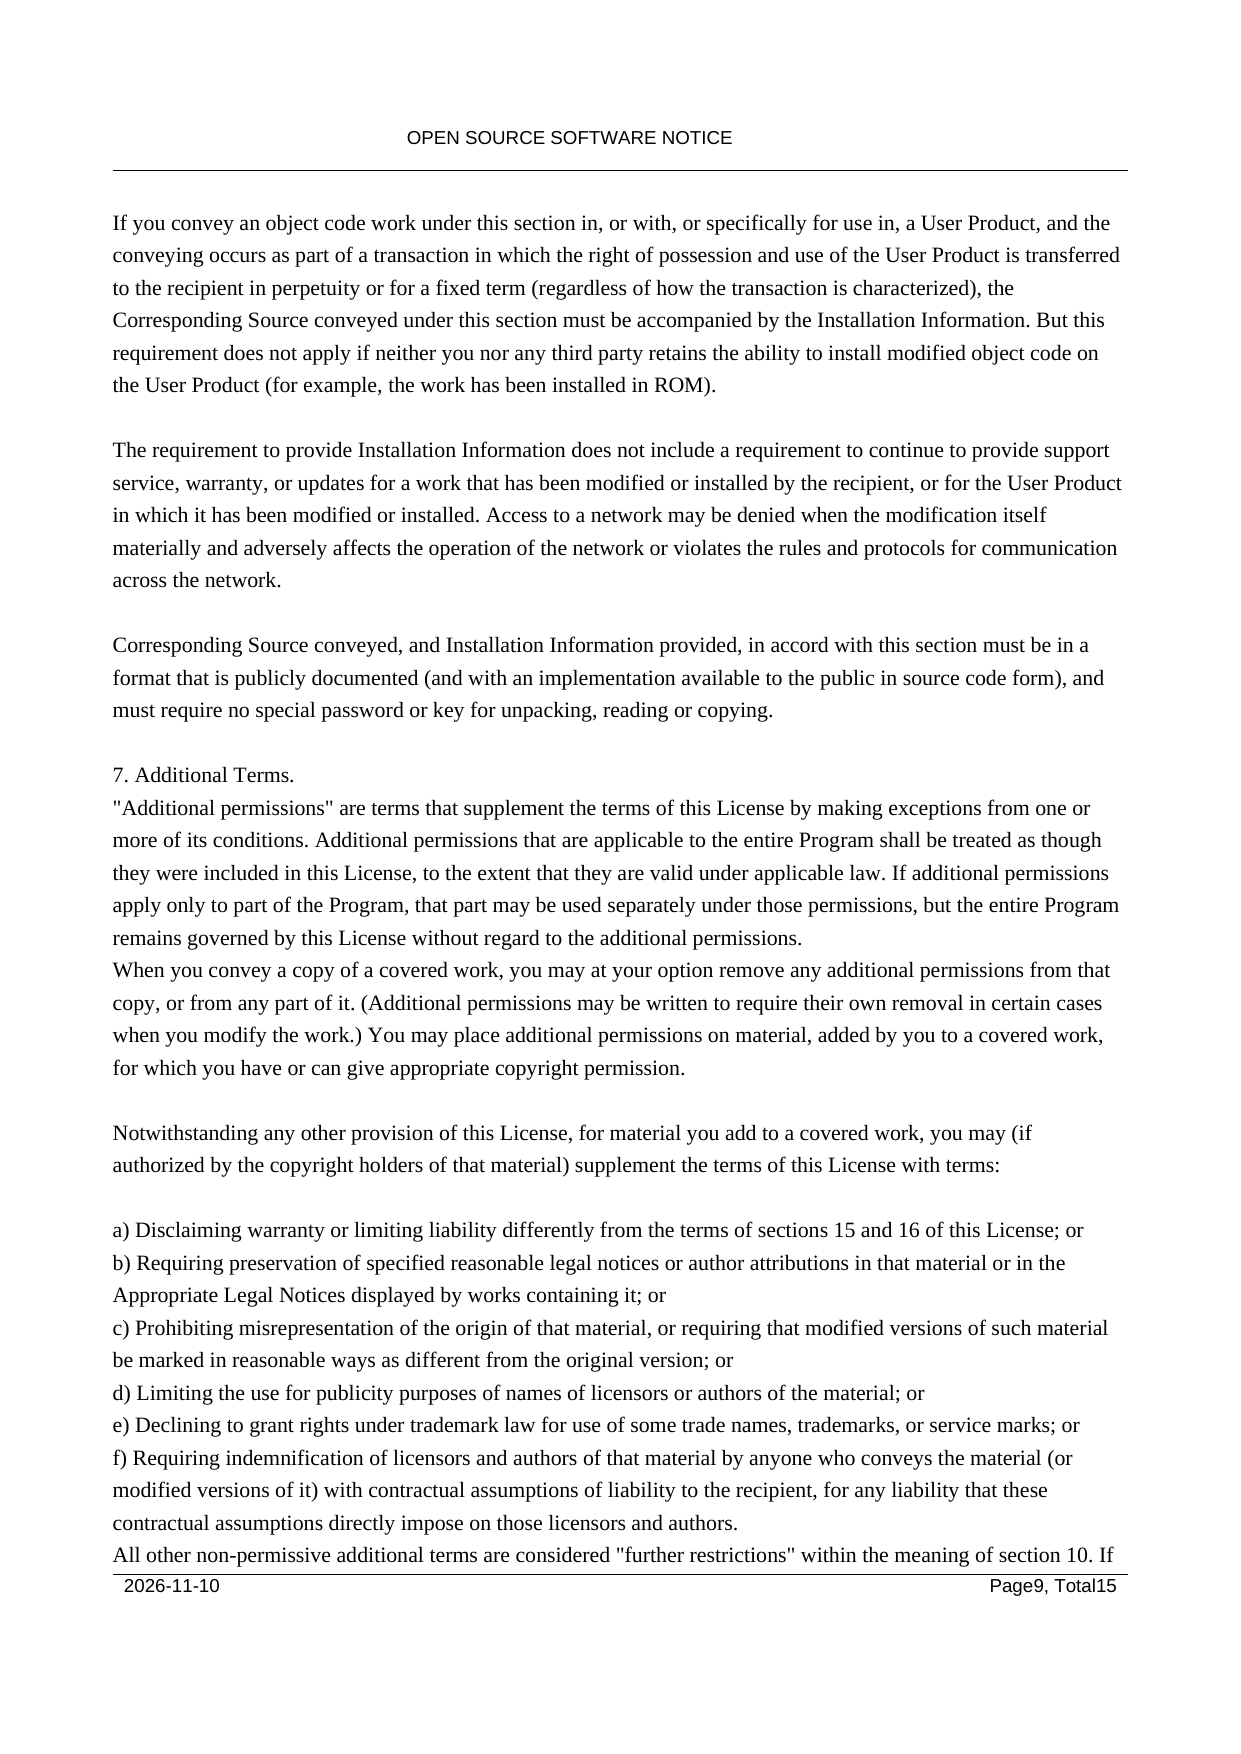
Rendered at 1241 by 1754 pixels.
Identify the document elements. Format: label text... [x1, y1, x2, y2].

text Notwithstanding any other provision of this License, for material you add to a covered work, you may (if authorized by the copyright holders of that material) supplement the terms of this License with terms: [112, 1116, 1128, 1181]
text Corresponding Source conveyed, and Installation Information provided, in accord with this section must be in a format that is publicly documented (and with an implementation available to the public in source code form), and must require no special password or key for unpacking, reading or copying. [112, 629, 1128, 726]
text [112, 1539, 1128, 1571]
text "Additional permissions" are terms that supplement the terms of this License by making exceptions from one or more of its conditions. Additional permissions that are applicable to the entire Program shall be treated as though they were included in this License, to the extent that they are valid under applicable law. If additional permissions apply only to part of the Program, that part may be used separately under those permissions, but the entire Program remains governed by this License without regard to the additional permissions. [112, 791, 1128, 954]
text 7. Additional Terms. [112, 759, 1128, 791]
text If you convey an object code work under this section in, or with, or specifically for use in, a User Product, and the conveying occurs as part of a transaction in which the right of possession and use of the User Product is transferred to the recipient in perpetuity or for a fixed term (regardless of how the transaction is characterized), the Corresponding Source conveyed under this section must be accompanied by the Installation Information. But this requirement does not apply if neither you nor any third party retains the ability to install modified object code on the User Product (for example, the work has been installed in ROM). [112, 206, 1128, 401]
text When you convey a copy of a covered work, you may at your option remove any additional permissions from that copy, or from any part of it. (Additional permissions may be written to require their own removal in certain cases when you modify the work.) You may place additional permissions on material, added by you to a covered work, for which you have or can give appropriate copyright permission. [112, 954, 1128, 1084]
text The requirement to provide Installation Information does not include a requirement to continue to provide support service, warranty, or updates for a work that has been modified or installed by the recipient, or for the User Product in which it has been modified or installed. Access to a network may be denied when the modification itself materially and adversely affects the operation of the network or violates the rules and protocols for communication across the network. [112, 434, 1128, 596]
text a) Disclaiming warranty or limiting liability differently from the terms of sections 15 and 16 of this License; or [112, 1214, 1128, 1246]
text b) Requiring preservation of specified reasonable legal notices or author attributions in that material or in the Appropriate Legal Notices displayed by works containing it; or [112, 1246, 1128, 1311]
text c) Prohibiting misrepresentation of the origin of that material, or requiring that modified versions of such material be marked in reasonable ways as different from the original version; or [112, 1311, 1128, 1376]
text e) Declining to grant rights under trademark law for use of some trade names, trademarks, or service marks; or [112, 1409, 1128, 1441]
text d) Limiting the use for publicity purposes of names of licensors or authors of the material; or [112, 1376, 1128, 1409]
text f) Requiring indemnification of licensors and authors of that material by anyone who conveys the material (or modified versions of it) with contractual assumptions of liability to the recipient, for any liability that these contractual assumptions directly impose on those licensors and authors. [112, 1441, 1128, 1539]
